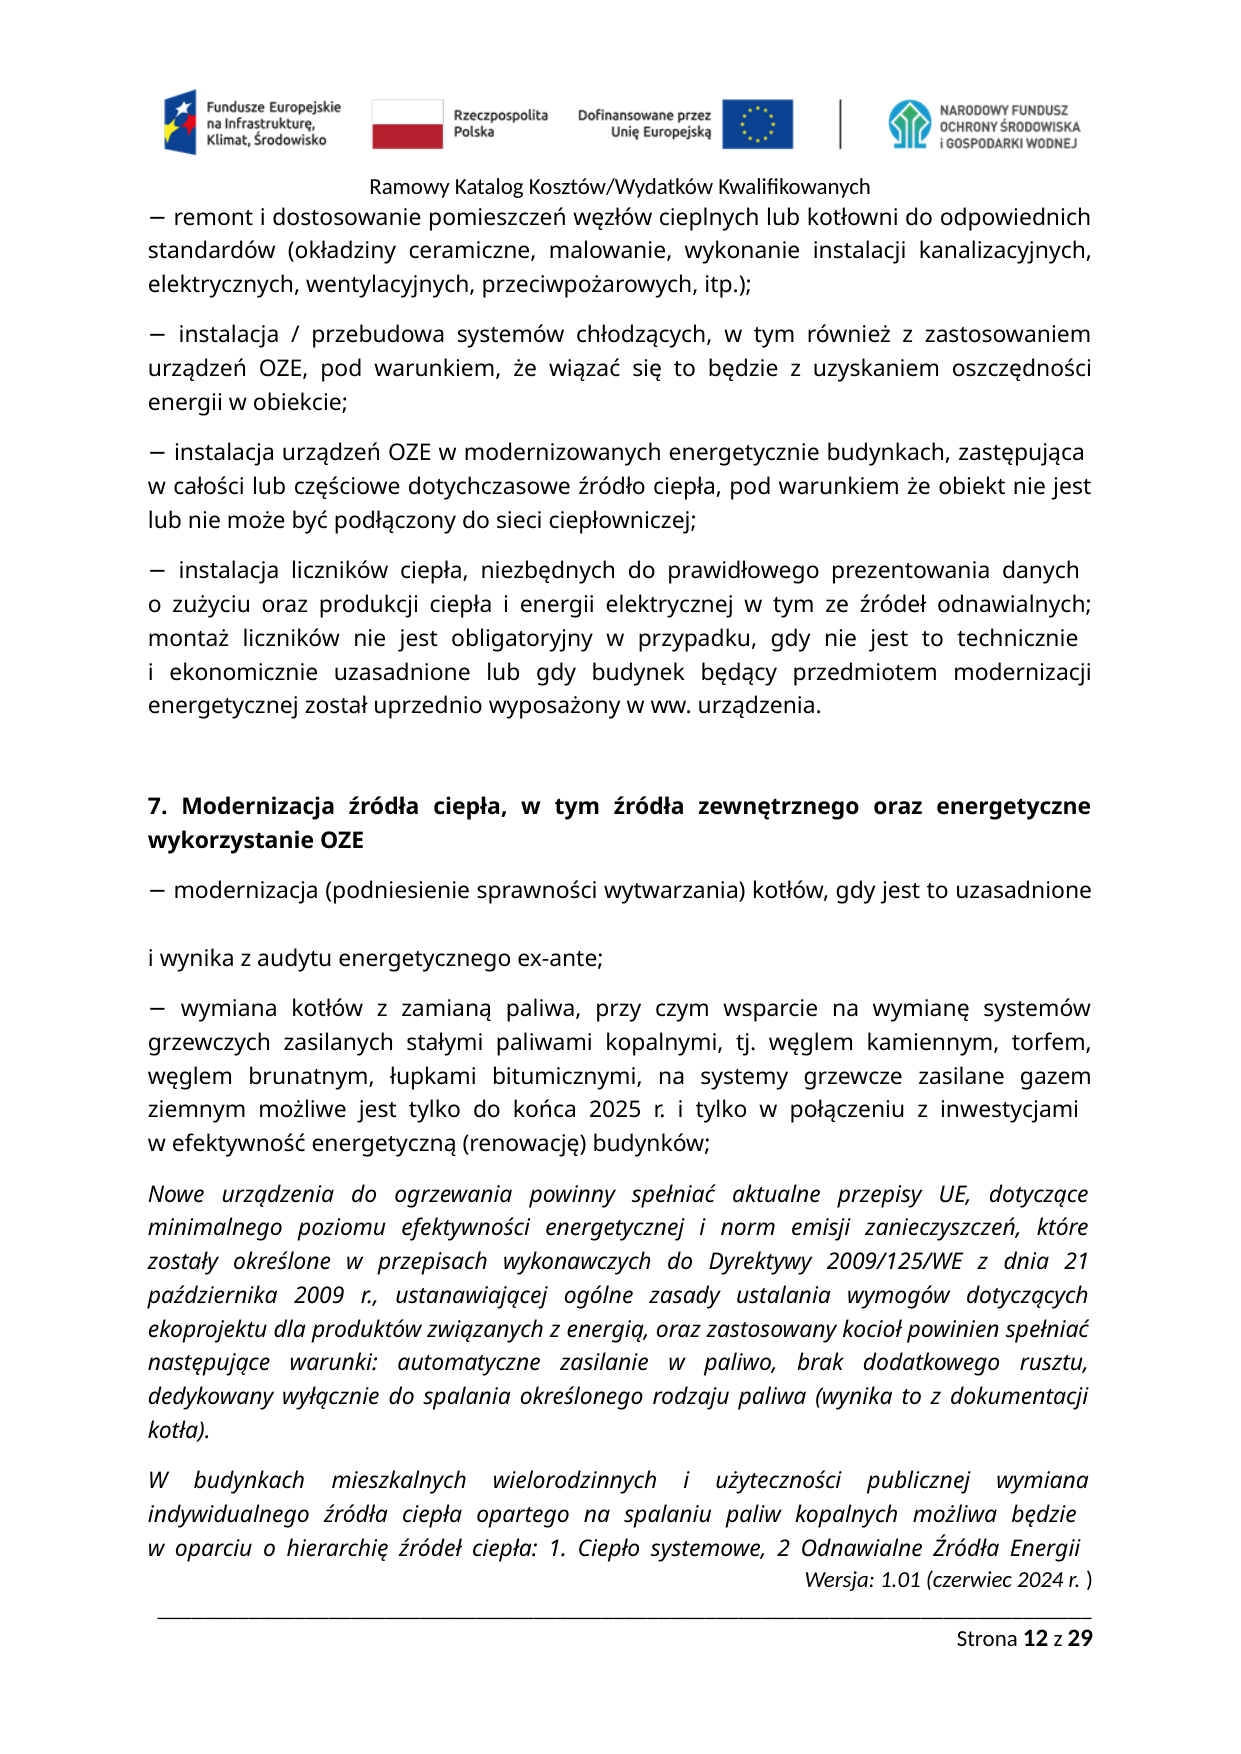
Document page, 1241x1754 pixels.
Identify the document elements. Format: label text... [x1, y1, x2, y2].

text − instalacja liczników ciepła, niezbędnych do prawidłowego prezentowania danych o zużyciu oraz produkcji ciepła i energii elektrycznej w tym ze źródeł odnawialnych; montaż liczników nie jest obligatoryjny w przypadku, gdy nie jest to technicznie i ekonomicznie uzasadnione lub gdy budynek będący przedmiotem modernizacji energetycznej został uprzednio wyposażony w ww. urządzenia. [148, 554, 1093, 720]
text − wymiana kotłów z zamianą paliwa, przy czym wsparcie na wymianę systemów grzewczych zasilanych stałymi paliwami kopalnymi, tj. węglem kamiennym, torfem, węglem brunatnym, łupkami bitumicznymi, na systemy grzewcze zasilane gazem ziemnym możliwe jest tylko do końca 2025 r. i tylko w połączeniu z inwestycjami w efektywność energetyczną (renowację) budynków; [148, 992, 1093, 1158]
text 7. Modernizacja źródła ciepła, w tym źródła zewnętrznego oraz energetyczne wykorzystanie OZE [148, 790, 1093, 855]
picture [147, 73, 1093, 173]
text Nowe urządzenia do ogrzewania powinny spełniać aktualne przepisy UE, dotyczące minimalnego poziomu efektywności energetycznej i norm emisji zanieczyszczeń, które zostały określone w przepisach wykonawczych do Dyrektywy 2009/125/WE z dnia 21 października 2009 r., ustanawiającej ogólne zasady ustalania wymogów dotyczących ekoprojektu dla produktów związanych z energią, oraz zastosowany kocioł powinien spełniać następujące warunki: automatyczne zasilanie w paliwo, brak dodatkowego rusztu, dedykowany wyłącznie do spalania określonego rodzaju paliwa (wynika to z dokumentacji kotła). [148, 1177, 1093, 1445]
text − instalacja urządzeń OZE w modernizowanych energetycznie budynkach, zastępująca w całości lub częściowe dotychczasowe źródło ciepła, pod warunkiem że obiekt nie jest lub nie może być podłączony do sieci ciepłowniczej; [148, 436, 1093, 535]
text − modernizacja (podniesienie sprawności wytwarzania) kotłów, gdy jest to uzasadnione i wynika z audytu energetycznego ex-ante; [148, 874, 1093, 973]
text − instalacja / przebudowa systemów chłodzących, w tym również z zastosowaniem urządzeń OZE, pod warunkiem, że wiązać się to będzie z uzyskaniem oszczędności energii w obiekcie; [148, 318, 1093, 417]
text − remont i dostosowanie pomieszczeń węzłów cieplnych lub kotłowni do odpowiednich standardów (okładziny ceramiczne, malowanie, wykonanie instalacji kanalizacyjnych, elektrycznych, wentylacyjnych, przeciwpożarowych, itp.); [148, 200, 1093, 299]
